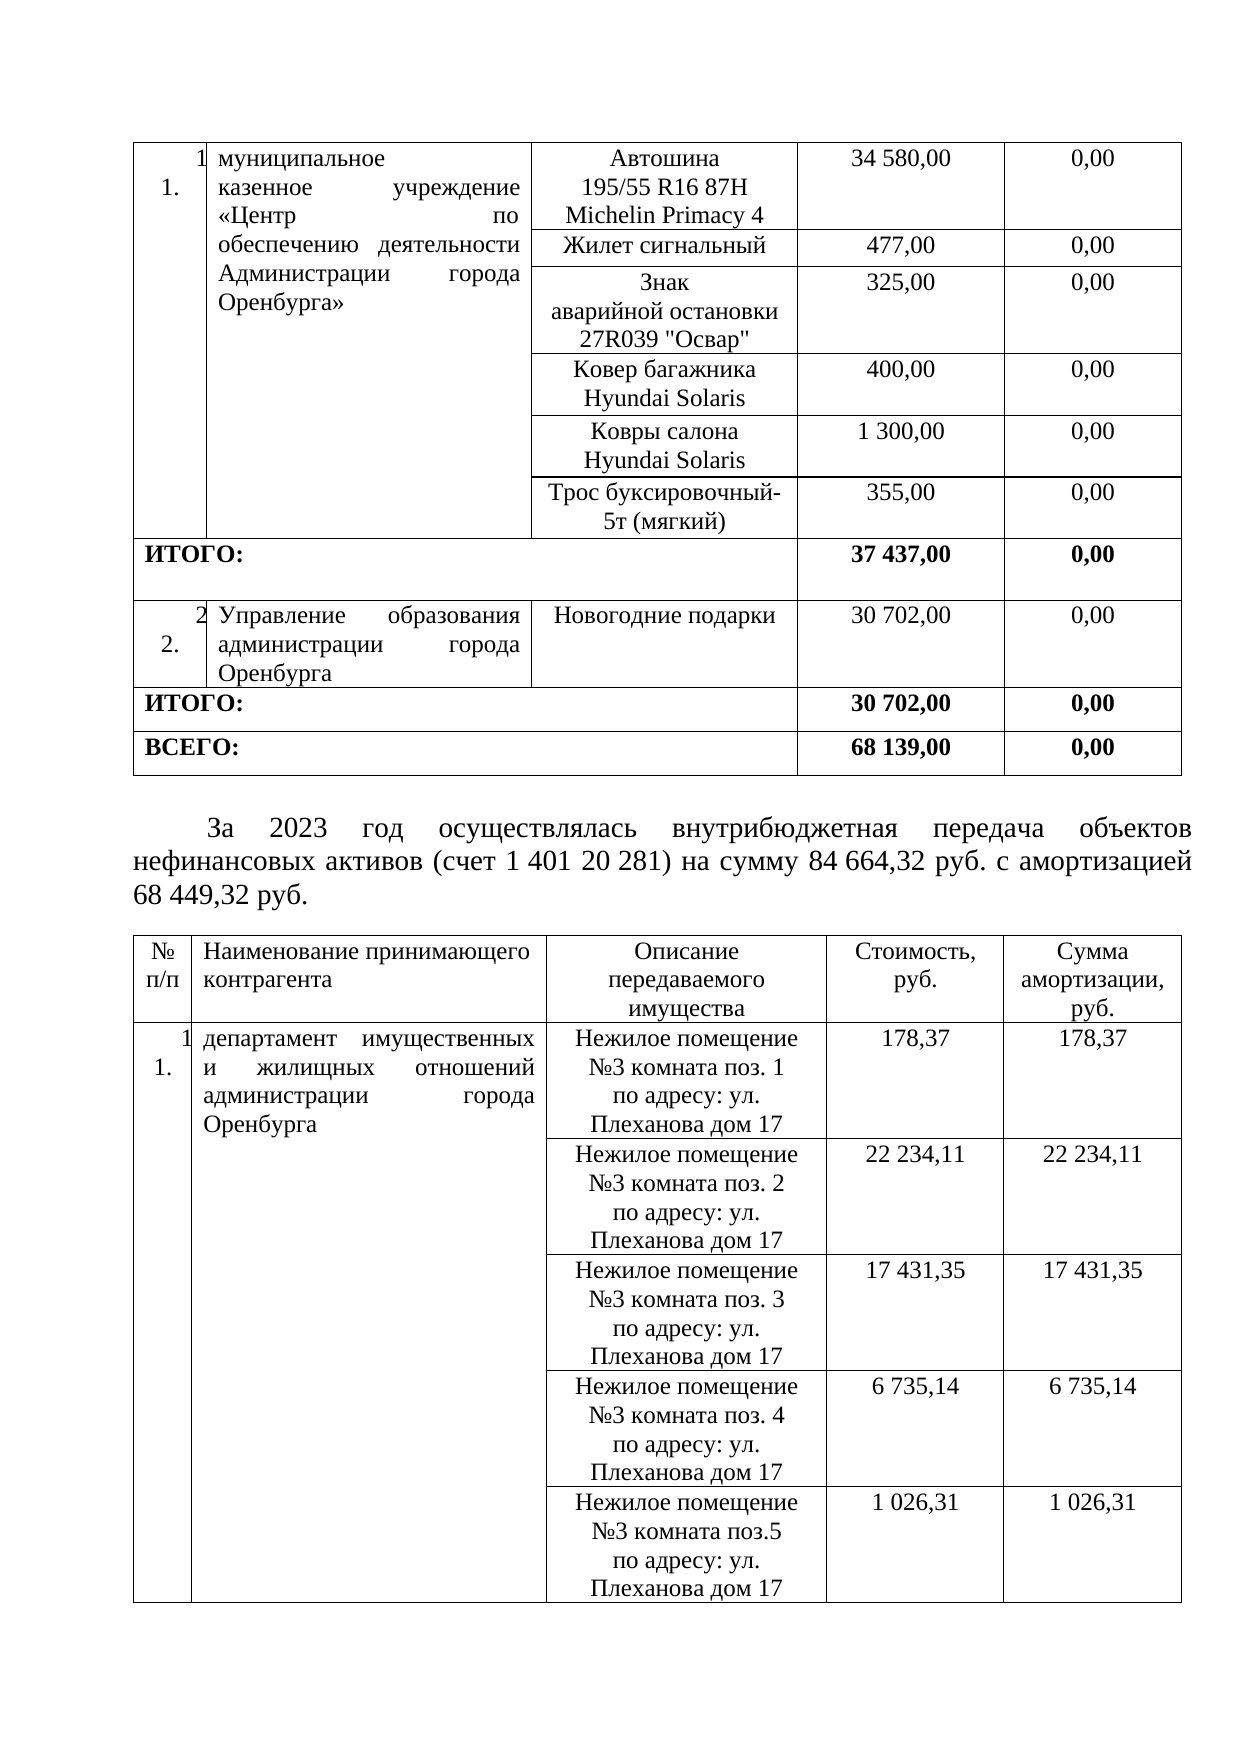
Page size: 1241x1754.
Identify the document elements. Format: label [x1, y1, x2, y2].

table_cell [133, 142, 1192, 1603]
